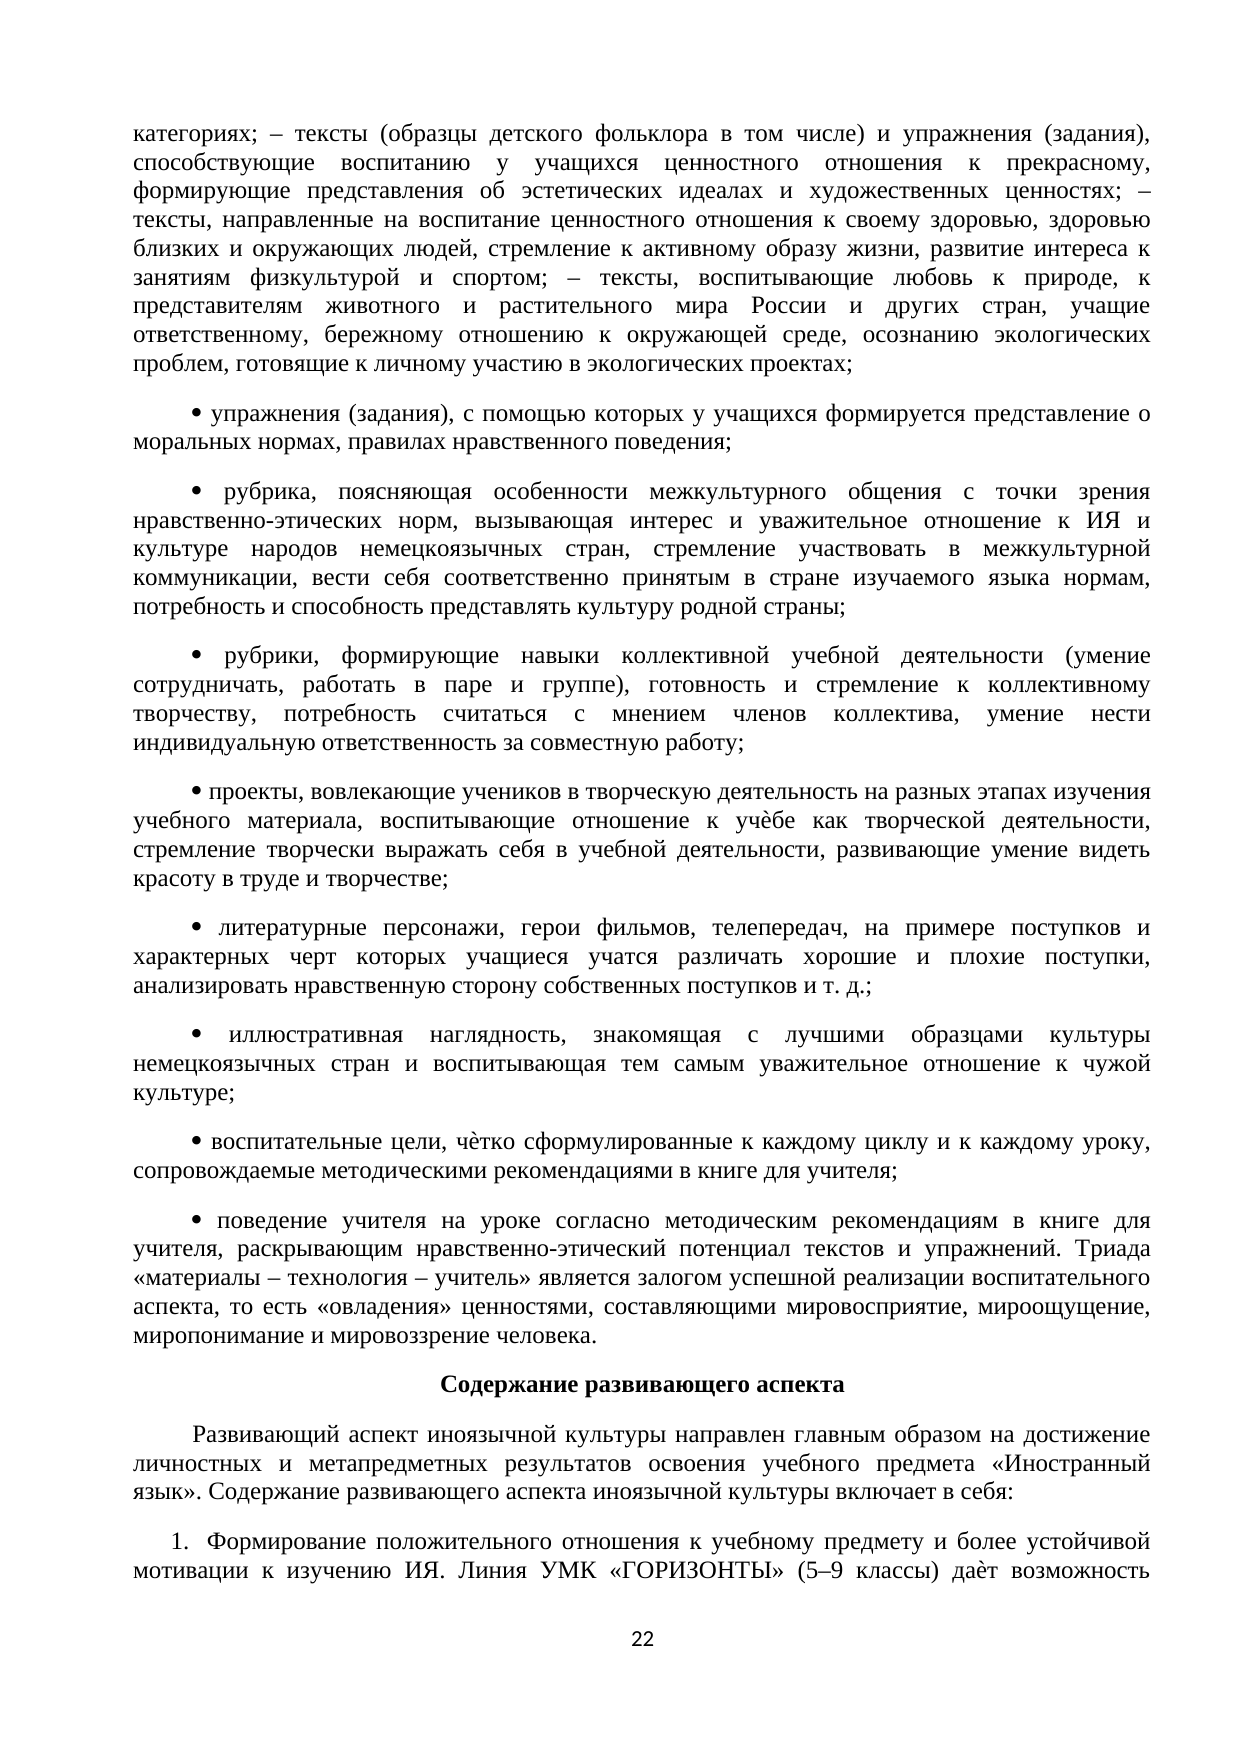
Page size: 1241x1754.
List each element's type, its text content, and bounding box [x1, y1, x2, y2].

text упражнения (задания), с помощью которых у учащихся формируется представление о моральных нормах, правилах нравственного поведения; [133, 398, 1152, 455]
text воспитательные цели, чѐтко сформулированные к каждому циклу и к каждому уроку, сопровождаемые методическими рекомендациями в книге для учителя; [133, 1126, 1152, 1184]
text рубрики, формирующие навыки коллективной учебной деятельности (умение сотрудничать, работать в паре и группе), готовность и стремление к коллективному творчеству, потребность считаться с мнением членов коллектива, умение нести индивидуальную ответственность за совместную работу; [133, 641, 1152, 756]
text Развивающий аспект иноязычной культуры направлен главным образом на достижение личностных и метапредметных результатов освоения учебного предмета «Иностранный язык». Содержание развивающего аспекта иноязычной культуры включает в себя: [133, 1419, 1152, 1505]
text иллюстративная наглядность, знакомящая с лучшими образцами культуры немецкоязычных стран и воспитывающая тем самым уважительное отношение к чужой культуре; [133, 1019, 1152, 1106]
text проекты, вовлекающие учеников в творческую деятельность на разных этапах изучения учебного материала, воспитывающие отношение к учѐбе как творческой деятельности, стремление творчески выражать себя в учебной деятельности, развивающие умение видеть красоту в труде и творчестве; [133, 776, 1152, 891]
text Содержание развивающего аспекта [133, 1369, 1152, 1398]
text поведение учителя на уроке согласно методическим рекомендациям в книге для учителя, раскрывающим нравственно-этический потенциал текстов и упражнений. Триада «материалы – технология – учитель» является залогом успешной реализации воспитательного аспекта, то есть «овладения» ценностями, составляющими мировосприятие, мироощущение, миропонимание и мировоззрение человека. [133, 1205, 1152, 1348]
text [133, 118, 1152, 377]
text литературные персонажи, герои фильмов, телепередач, на примере поступков и характерных черт которых учащиеся учатся различать хорошие и плохие поступки, анализировать нравственную сторону собственных поступков и т. д.; [133, 912, 1152, 998]
text рубрика, поясняющая особенности межкультурного общения с точки зрения нравственно-этических норм, вызывающая интерес и уважительное отношение к ИЯ и культуре народов немецкоязычных стран, стремление участвовать в межкультурной коммуникации, вести себя соответственно принятым в стране изучаемого языка нормам, потребность и способность представлять культуру родной страны; [133, 476, 1152, 620]
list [133, 1526, 1152, 1583]
